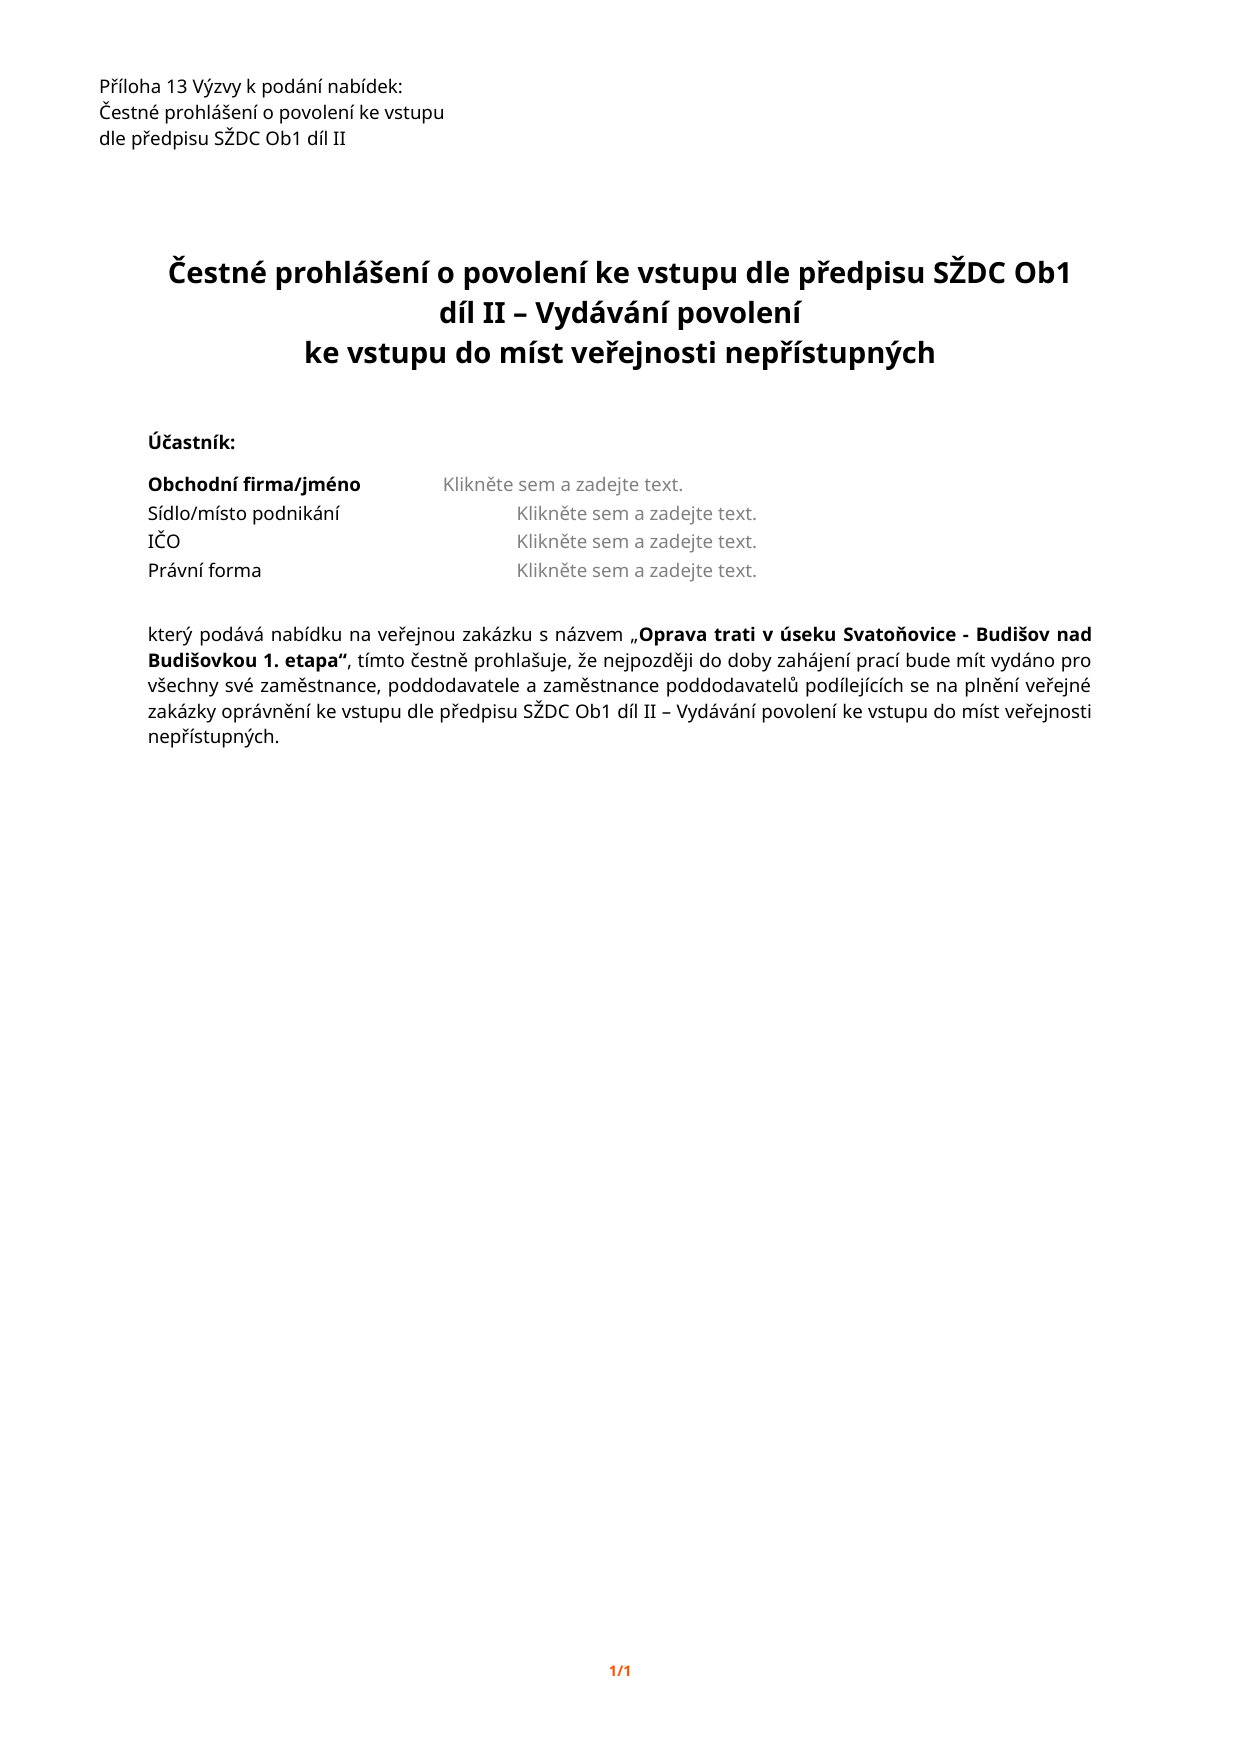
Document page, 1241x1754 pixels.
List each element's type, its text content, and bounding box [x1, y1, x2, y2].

text Obchodní firma/jméno [148, 468, 1093, 497]
text který podává nabídku na veřejnou zakázku s názvem „Oprava trati v úseku Svatoňovice - Budišov nad Budišovkou 1. etapa“, tímto čestně prohlašuje, že nejpozději do doby zahájení prací bude mít vydáno pro všechny své zaměstnance, poddodavatele a zaměstnance poddodavatelů podílejících se na plnění veřejné zakázky oprávnění ke vstupu dle předpisu SŽDC Ob1 díl II – Vydávání povolení ke vstupu do míst veřejnosti nepřístupných. [148, 622, 1093, 749]
text Sídlo/místo podnikání [148, 497, 1093, 526]
text Účastník: [148, 424, 1093, 455]
text IČO [148, 526, 1093, 555]
title Čestné prohlášení o povolení ke vstupu dle předpisu SŽDC Ob1 díl II – Vydávání povolení [148, 253, 1093, 332]
title ke vstupu do míst veřejnosti nepřístupných [148, 332, 1093, 372]
text Právní forma [148, 555, 1093, 584]
